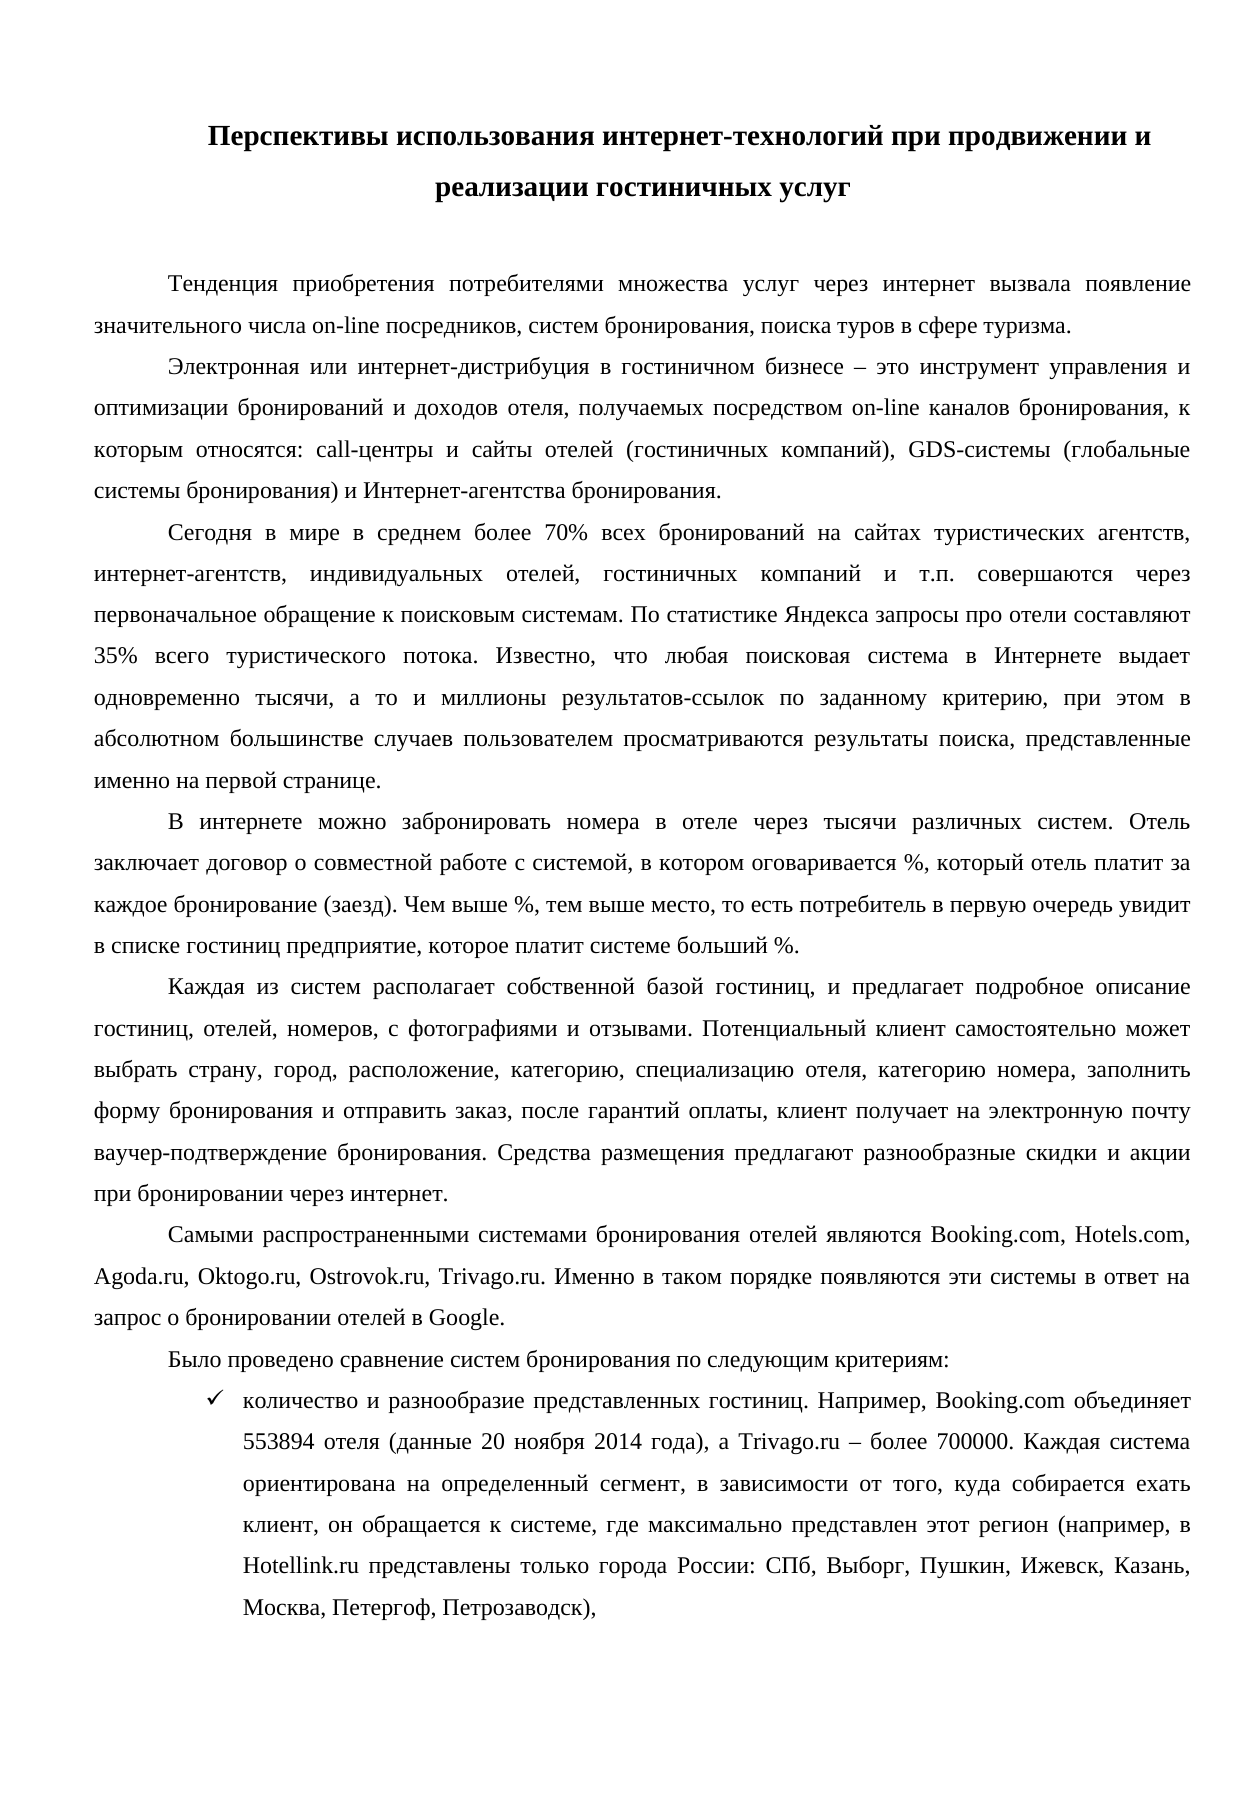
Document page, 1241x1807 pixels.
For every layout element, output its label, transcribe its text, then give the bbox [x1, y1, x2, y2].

text Самыми распространенными системами бронирования отелей являются Booking.com, Hotels.com, Agoda.ru, Oktogo.ru, Ostrovok.ru, Trivago.ru. Именно в таком порядке появляются эти системы в ответ на запрос о бронировании отелей в Google. [94, 1221, 1192, 1331]
text Каждая из систем располагает собственной базой гостиниц, и предлагает подробное описание гостиниц, отелей, номеров, с фотографиями и отзывами. Потенциальный клиент самостоятельно может выбрать страну, город, расположение, категорию, специализацию отеля, категорию номера, заполнить форму бронирования и отправить заказ, после гарантий оплаты, клиент получает на электронную почту ваучер-подтверждение бронирования. Средства размещения предлагают разнообразные скидки и акции при бронировании через интернет. [94, 972, 1192, 1207]
text Электронная или интернет-дистрибуция в гостиничном бизнесе – это инструмент управления и оптимизации бронирований и доходов отеля, получаемых посредством on-line каналов бронирования, к которым относятся: call-центры и сайты отелей (гостиничных компаний), GDS-системы (глобальные системы бронирования) и Интернет-агентства бронирования. [94, 352, 1192, 504]
text Было проведено сравнение систем бронирования по следующим критериям: [94, 1344, 1192, 1372]
text В интернете можно забронировать номера в отеле через тысячи различных систем. Отель заключает договор о совместной работе с системой, в котором оговаривается %, который отель платит за каждое бронирование (заезд). Чем выше %, тем выше место, то есть потребитель в первую очередь увидит в списке гостиниц предприятие, которое платит системе больший %. [94, 807, 1192, 959]
list количество и разнообразие представленных гостиниц. Например, Booking.com объединяет 553894 отеля (данные 20 ноября 2014 года), а Trivago.ru – более 700000. Каждая система ориентирована на определенный сегмент, в зависимости от того, куда собирается ехать клиент, он обращается к системе, где максимально представлен этот регион (например, в Hotellink.ru представлены только города России: СПб, Выборг, Пушкин, Ижевск, Казань, Москва, Петергоф, Петрозаводск), [205, 1386, 1192, 1620]
text Сегодня в мире в среднем более 70% всех бронирований на сайтах туристических агентств, интернет-агентств, индивидуальных отелей, гостиничных компаний и т.п. совершаются через первоначальное обращение к поисковым системам. По статистике Яндекса запросы про отели составляют 35% всего туристического потока. Известно, что любая поисковая система в Интернете выдает одновременно тысячи, а то и миллионы результатов-ссылок по заданному критерию, при этом в абсолютном большинстве случаев пользователем просматриваются результаты поиска, представленные именно на первой странице. [94, 517, 1192, 793]
text Перспективы использования интернет-технологий при продвижении и реализации гостиничных услуг [94, 118, 1192, 202]
text Тенденция приобретения потребителями множества услуг через интернет вызвала появление значительного числа on-line посредников, систем бронирования, поиска туров в сфере туризма. [94, 269, 1192, 338]
